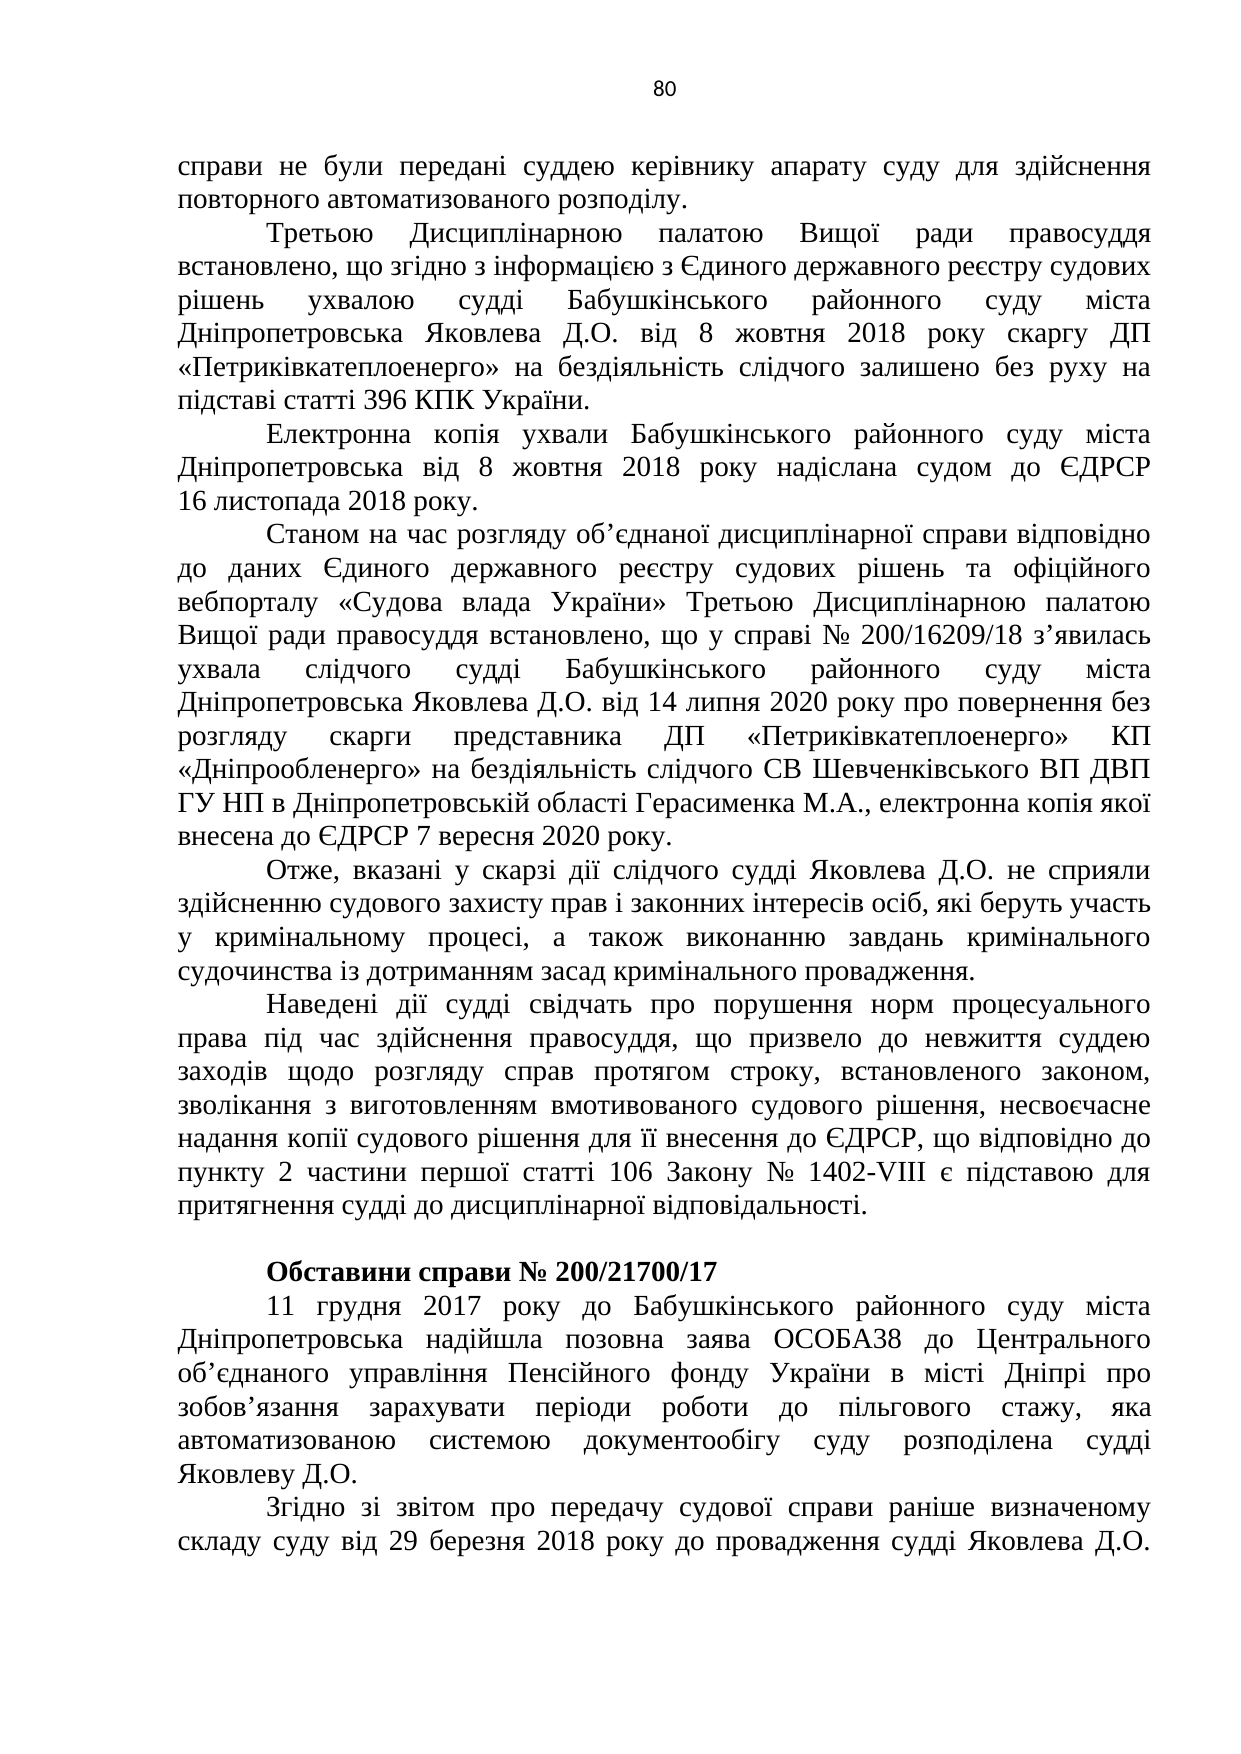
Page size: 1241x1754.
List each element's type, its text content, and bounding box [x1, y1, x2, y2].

text 11 грудня 2017 року до Бабушкінського районного суду міста Дніпропетровська надійшла позовна заява ОСОБА38 до Центрального об’єднаного управління Пенсійного фонду України в місті Дніпрі про зобов’язання зарахувати періоди роботи до пільгового стажу, яка автоматизованою системою документообігу суду розподілена судді Яковлеву Д.О. [177, 1288, 1152, 1489]
text Наведені дії судді свідчать про порушення норм процесуального права під час здійснення правосуддя, що призвело до невжиття суддею заходів щодо розгляду справ протягом строку, встановленого законом, зволікання з виготовленням вмотивованого судового рішення, несвоєчасне надання копії судового рішення для її внесення до ЄДРСР, що відповідно до пункту 2 частини першої статті 106 Закону № 1402-VIII є підставою для притягнення судді до дисциплінарної відповідальності. [177, 986, 1152, 1221]
text Станом на час розгляду об’єднаної дисциплінарної справи відповідно до даних Єдиного державного реєстру судових рішень та офіційного вебпорталу «Судова влада України» Третьою Дисциплінарною палатою Вищої ради правосуддя встановлено, що у справі № 200/16209/18 з’явилась ухвала слідчого судді Бабушкінського районного суду міста Дніпропетровська Яковлева Д.О. від 14 липня 2020 року про повернення без розгляду скарги представника ДП «Петриківкатеплоенерго» КП «Дніпрообленерго» на бездіяльність слідчого СВ Шевченківського ВП ДВП ГУ НП в Дніпропетровській області Герасименка М.А., електронна копія якої внесена до ЄДРСР 7 вересня 2020 року. [177, 517, 1152, 852]
text Обставини справи № 200/21700/17 [177, 1254, 1152, 1288]
text Отже, вказані у скарзі дії слідчого судді Яковлева Д.О. не сприяли здійсненню судового захисту прав і законних інтересів осіб, які беруть участь у кримінальному процесі, а також виконанню завдань кримінального судочинства із дотриманням засад кримінального провадження. [177, 852, 1152, 986]
text Третьою Дисциплінарною палатою Вищої ради правосуддя встановлено, що згідно з інформацією з Єдиного державного реєстру судових рішень ухвалою судді Бабушкінського районного суду міста Дніпропетровська Яковлева Д.О. від 8 жовтня 2018 року скаргу ДП «Петриківкатеплоенерго» на бездіяльність слідчого залишено без руху на підставі статті 396 КПК України. [177, 215, 1152, 416]
text Електронна копія ухвали Бабушкінського районного суду міста Дніпропетровська від 8 жовтня 2018 року надіслана судом до ЄДРСР 16 листопада 2018 року. [177, 416, 1152, 517]
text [177, 1489, 1152, 1556]
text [177, 148, 1152, 215]
